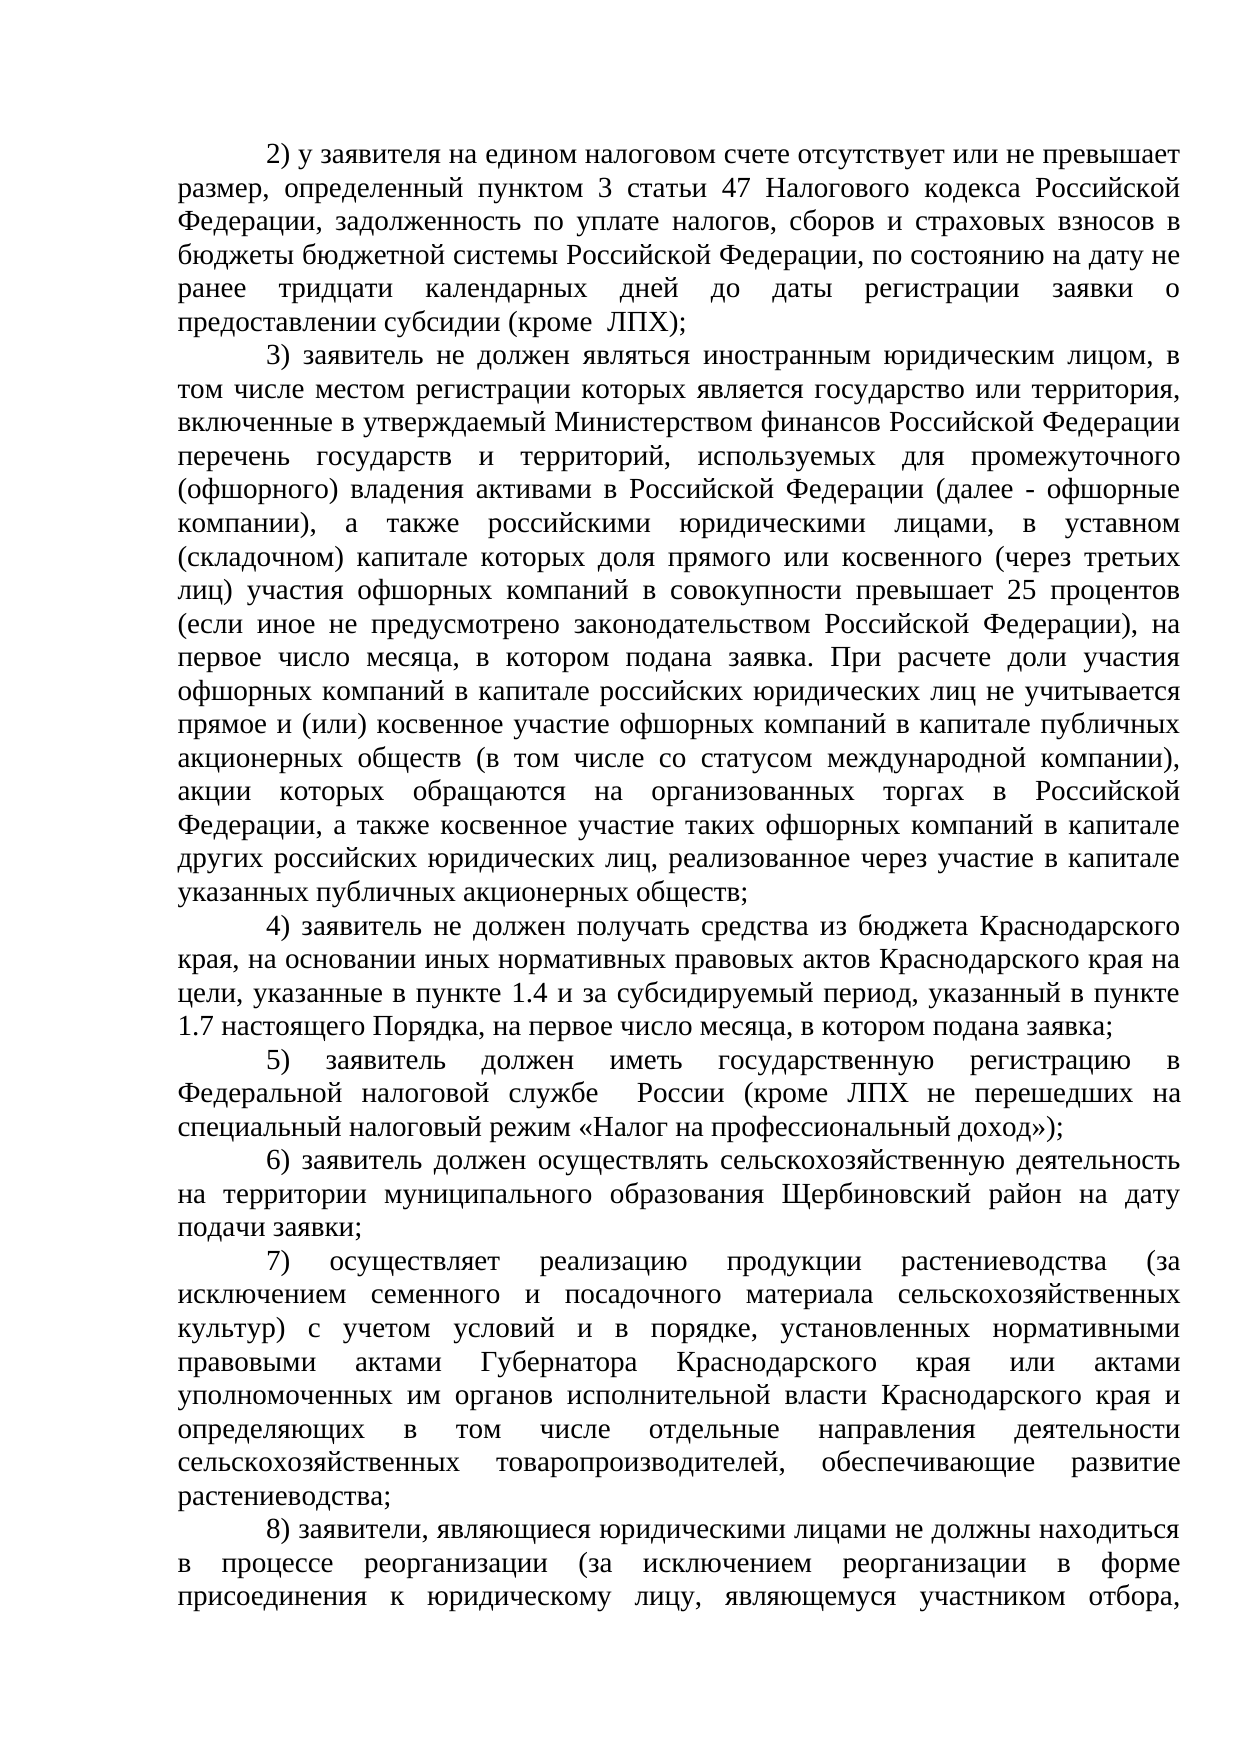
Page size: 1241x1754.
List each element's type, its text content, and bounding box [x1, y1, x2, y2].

text 5) заявитель должен иметь государственную регистрацию в Федеральной налоговой службе России (кроме ЛПХ не перешедших на специальный налоговый режим «Налог на профессиональный доход»); [177, 1042, 1181, 1142]
text 2) у заявителя на едином налоговом счете отсутствует или не превышает размер, определенный пунктом 3 статьи 47 Налогового кодекса Российской Федерации, задолженность по уплате налогов, сборов и страховых взносов в бюджеты бюджетной системы Российской Федерации, по состоянию на дату не ранее тридцати календарных дней до даты регистрации заявки о предоставлении субсидии (кроме ЛПХ); [177, 136, 1181, 337]
text 6) заявитель должен осуществлять сельскохозяйственную деятельность на территории муниципального образования Щербиновский район на дату подачи заявки; [177, 1142, 1181, 1243]
text 4) заявитель не должен получать средства из бюджета Краснодарского края, на основании иных нормативных правовых актов Краснодарского края на цели, указанные в пункте 1.4 и за субсидируемый период, указанный в пункте 1.7 настоящего Порядка, на первое число месяца, в котором подана заявка; [177, 908, 1181, 1042]
text 7) осуществляет реализацию продукции растениеводства (за исключением семенного и посадочного материала сельскохозяйственных культур) с учетом условий и в порядке, установленных нормативными правовыми актами Губернатора Краснодарского края или актами уполномоченных им органов исполнительной власти Краснодарского края и определяющих в том числе отдельные направления деятельности сельскохозяйственных товаропроизводителей, обеспечивающие развитие растениеводства; [177, 1243, 1181, 1511]
text 3) заявитель не должен являться иностранным юридическим лицом, в том числе местом регистрации которых является государство или территория, включенные в утверждаемый Министерством финансов Российской Федерации перечень государств и территорий, используемых для промежуточного (офшорного) владения активами в Российской Федерации (далее - офшорные компании), а также российскими юридическими лицами, в уставном (складочном) капитале которых доля прямого или косвенного (через третьих лиц) участия офшорных компаний в совокупности превышает 25 процентов (если иное не предусмотрено законодательством Российской Федерации), на первое число месяца, в котором подана заявка. При расчете доли участия офшорных компаний в капитале российских юридических лиц не учитывается прямое и (или) косвенное участие офшорных компаний в капитале публичных акционерных обществ (в том числе со статусом международной компании), акции которых обращаются на организованных торгах в Российской Федерации, а также косвенное участие таких офшорных компаний в капитале других российских юридических лиц, реализованное через участие в капитале указанных публичных акционерных обществ; [177, 337, 1181, 908]
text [177, 1511, 1181, 1612]
